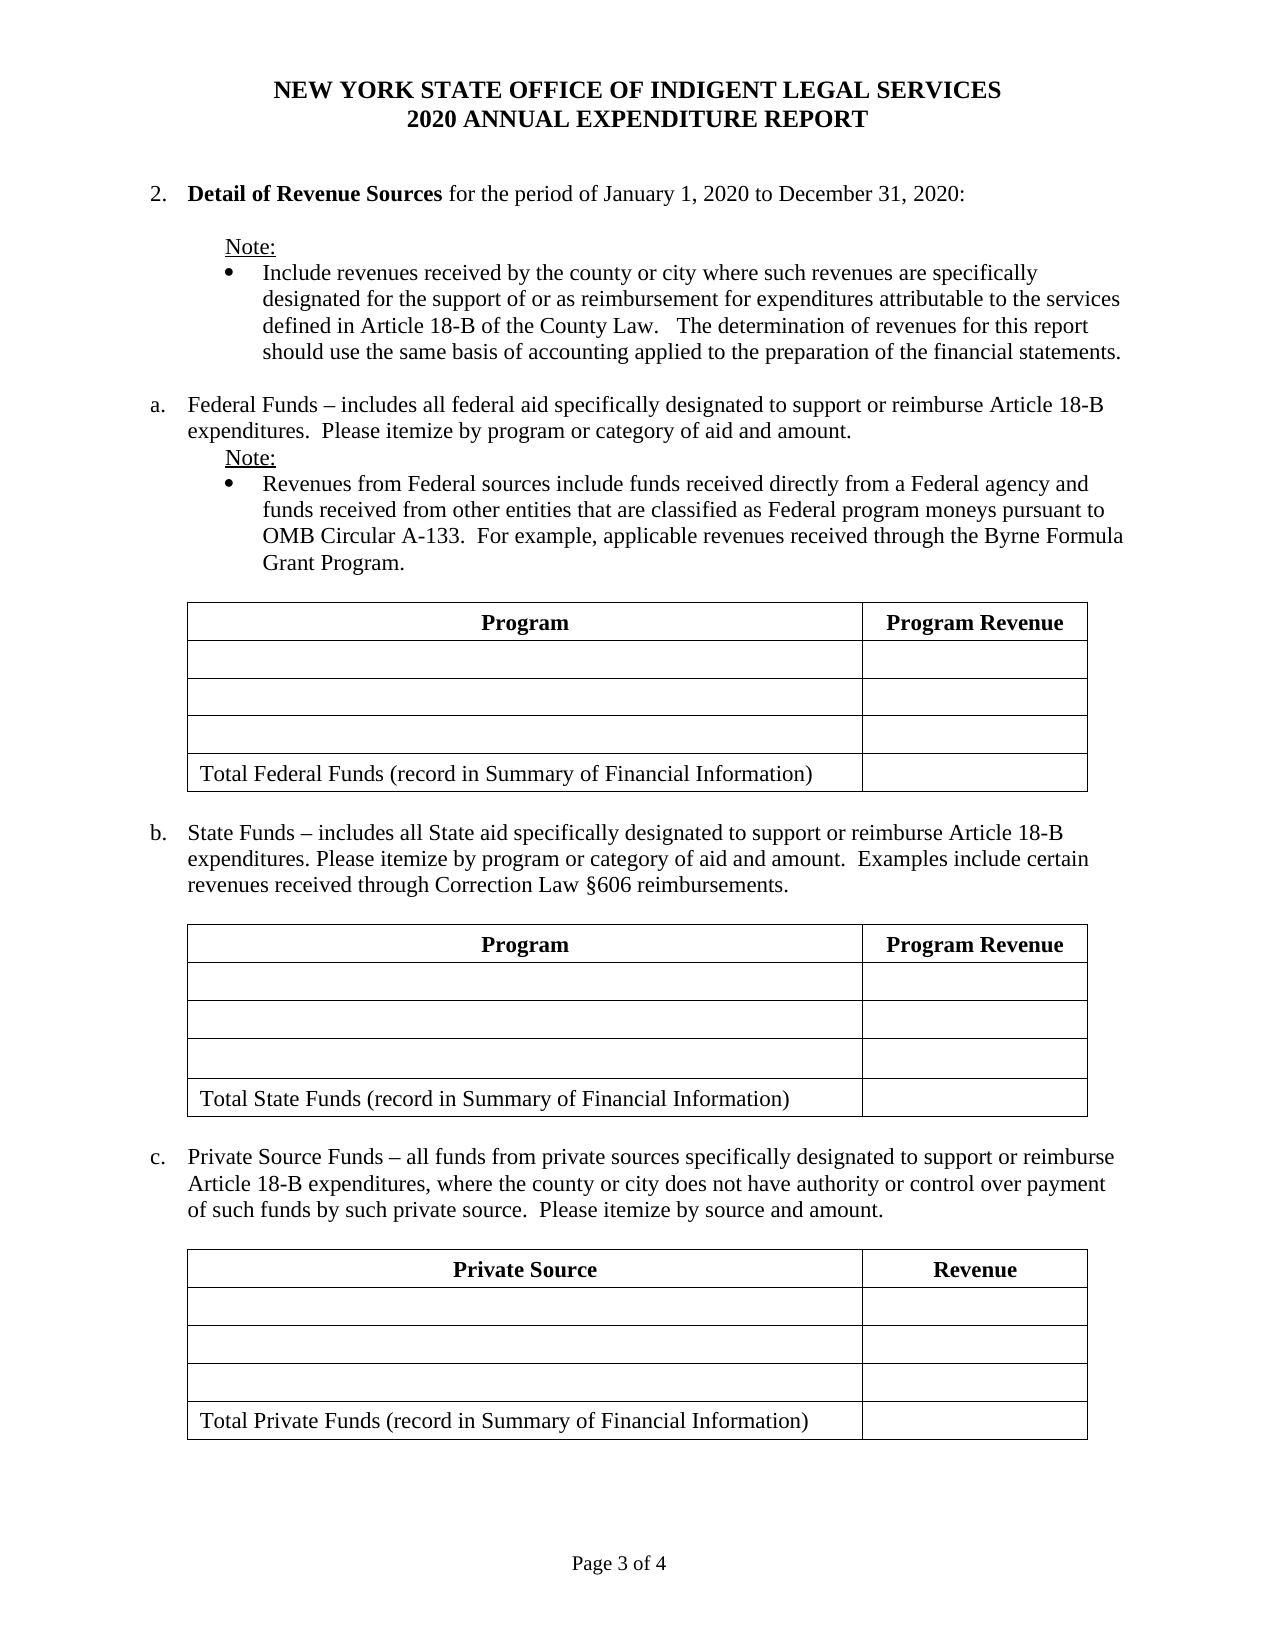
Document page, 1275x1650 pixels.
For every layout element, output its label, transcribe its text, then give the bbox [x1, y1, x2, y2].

table_cell [863, 1402, 1087, 1438]
table_cell [863, 1326, 1087, 1363]
table_cell [188, 1001, 862, 1038]
list State Funds – includes all State aid specifically designated to support or reimburse Article 18-B expenditures. Please itemize by program or category of aid and amount. Examples include certain revenues received through Correction Law §606 reimbursements. [150, 819, 1125, 898]
text 2. Detail of Revenue Sources for the period of January 1, 2020 to December 31, 2020: [150, 180, 1125, 206]
table_cell [188, 963, 862, 1000]
text Note: [225, 443, 1125, 470]
table_header Program Revenue [863, 925, 1087, 962]
table_cell [188, 716, 862, 753]
table_cell [863, 1039, 1087, 1078]
table_cell Total State Funds (record in Summary of Financial Information) [188, 1079, 862, 1116]
list Revenues from Federal sources include funds received directly from a Federal agency and funds received from other entities that are classified as Federal program moneys pursuant to OMB Circular A-133. For example, applicable revenues received through the Byrne Formula Grant Program. [225, 470, 1125, 575]
list Federal Funds – includes all federal aid specifically designated to support or reimburse Article 18-B expenditures. Please itemize by program or category of aid and amount. [150, 391, 1125, 443]
table_cell [863, 1364, 1087, 1401]
table_cell [863, 1288, 1087, 1325]
table_cell [863, 963, 1087, 1000]
table_header Revenue [863, 1250, 1087, 1287]
table_cell Total Private Funds (record in Summary of Financial Information) [188, 1402, 862, 1438]
table_cell [188, 1326, 862, 1363]
table_cell Total Federal Funds (record in Summary of Financial Information) [188, 754, 862, 791]
table_cell [188, 1364, 862, 1401]
table_cell [863, 716, 1087, 753]
table_cell [863, 679, 1087, 715]
text Note: [225, 233, 1125, 259]
list Include revenues received by the county or city where such revenues are specifically designated for the support of or as reimbursement for expenditures attributable to the services defined in Article 18-B of the County Law. The determination of revenues for this report should use the same basis of accounting applied to the preparation of the financial statements. [225, 259, 1125, 364]
table_header Program [188, 603, 862, 639]
table_header Program Revenue [863, 603, 1087, 639]
table_cell [188, 679, 862, 715]
table_cell [188, 1288, 862, 1325]
table_cell [188, 641, 862, 677]
table_header Program [188, 925, 862, 962]
table_cell [863, 641, 1087, 677]
table_cell [863, 1001, 1087, 1038]
table_cell [863, 1079, 1087, 1116]
table_cell [188, 1039, 862, 1078]
text c. Private Source Funds – all funds from private sources specifically designated to support or reimburse Article 18-B expenditures, where the county or city does not have authority or control over payment of such funds by such private source. Please itemize by source and amount. [150, 1143, 1125, 1222]
table_header Private Source [188, 1250, 862, 1287]
table_cell [863, 754, 1087, 791]
